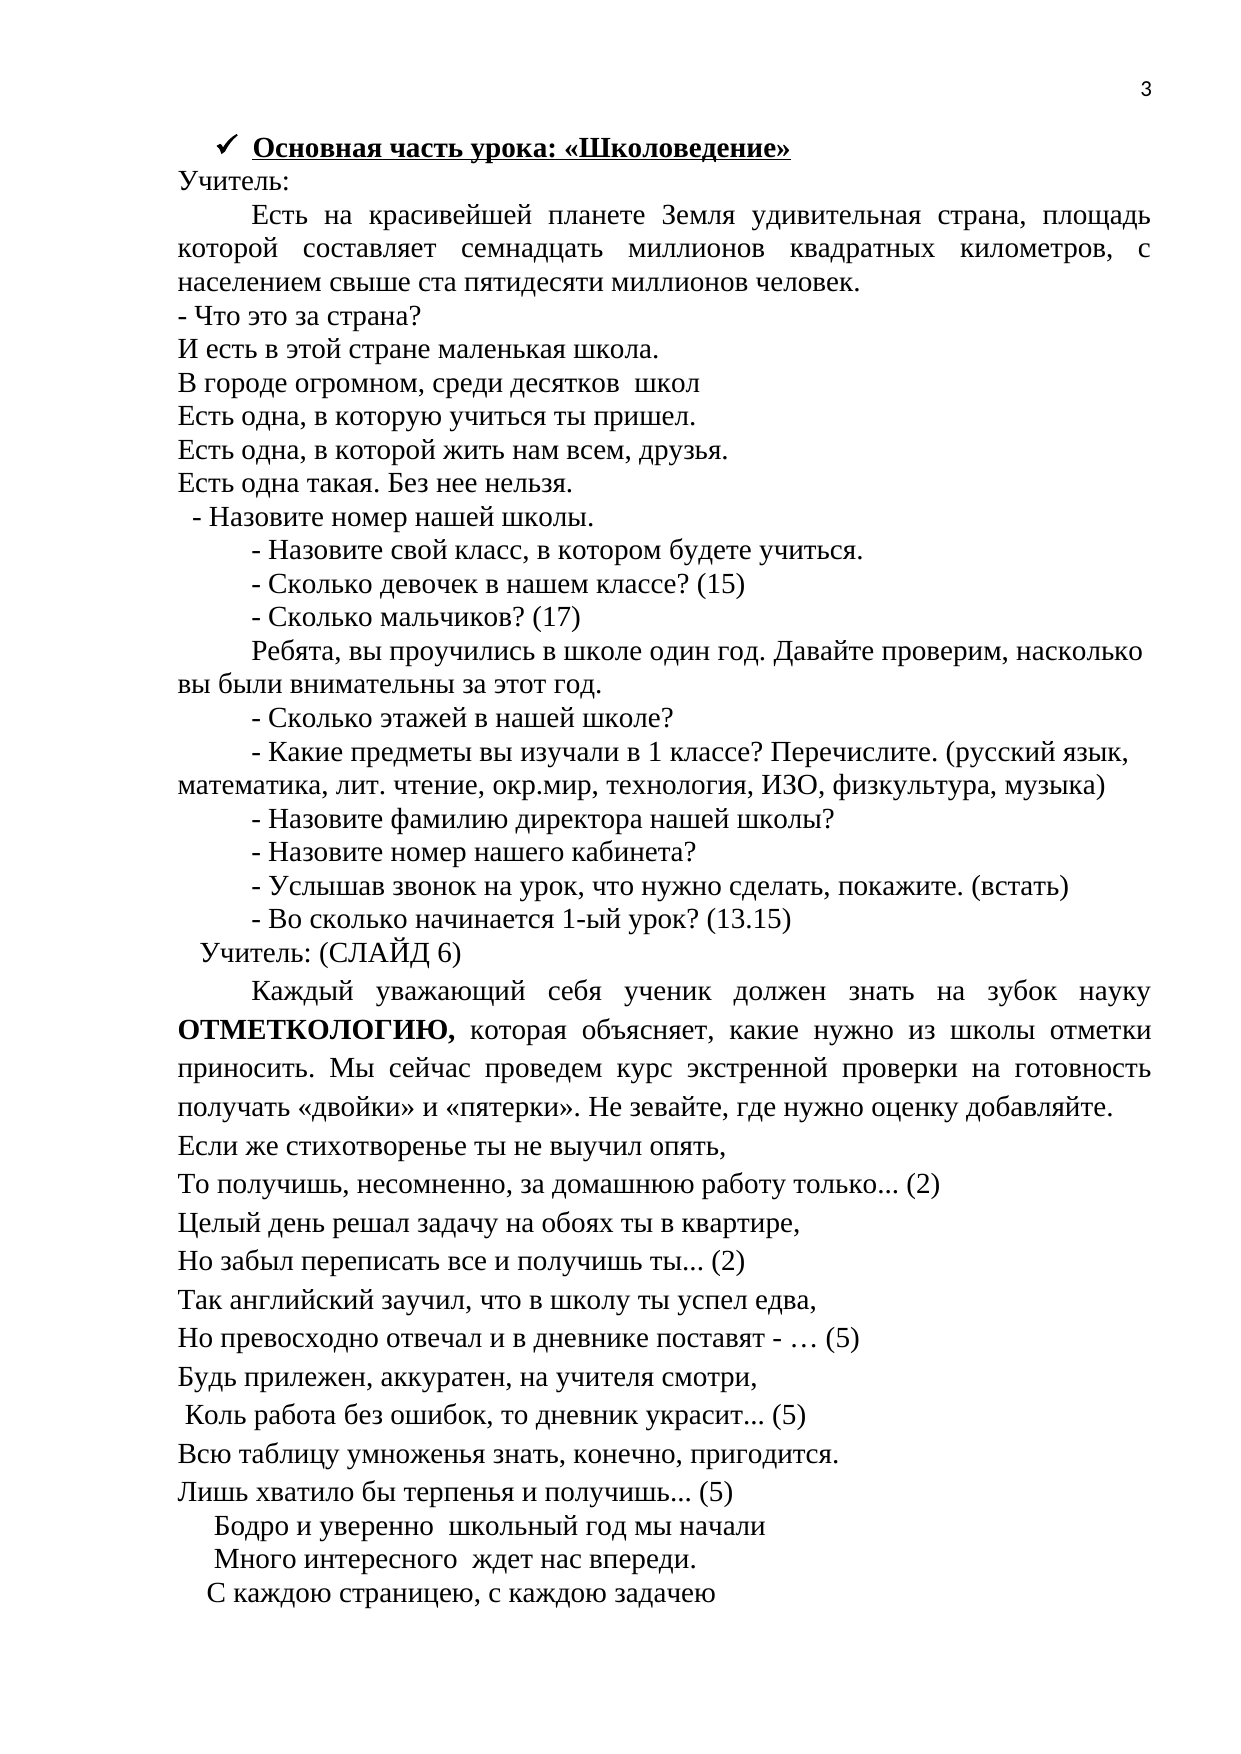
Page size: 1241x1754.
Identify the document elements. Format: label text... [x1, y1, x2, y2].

text - Сколько этажей в нашей школе? [177, 700, 1152, 734]
text Ребята, вы проучились в школе один год. Давайте проверим, насколько вы были внимательны за этот год. [177, 633, 1152, 700]
text Так английский заучил, что в школу ты успел едва, [177, 1282, 1152, 1315]
text В городе огромном, среди десятков школ [177, 365, 1152, 398]
text - Услышав звонок на урок, что нужно сделать, покажите. (встать) [177, 868, 1152, 901]
text Будь прилежен, аккуратен, на учителя смотри, [177, 1359, 1152, 1392]
text Лишь хватило бы терпенья и получишь... (5) [177, 1474, 1152, 1508]
text Если же стихотворенье ты не выучил опять, [177, 1128, 1152, 1161]
text То получишь, несомненно, за домашнюю работу только... (2) [177, 1166, 1152, 1200]
text Целый день решал задачу на обоях ты в квартире, [177, 1205, 1152, 1238]
text Бодро и уверенно школьный год мы начали [177, 1508, 1152, 1542]
text - Какие предметы вы изучали в 1 классе? Перечислите. (русский язык, математика, лит. чтение, окр.мир, технология, ИЗО, физкультура, музыка) [177, 734, 1152, 801]
text - Назовите свой класс, в котором будете учиться. [177, 532, 1152, 566]
text Есть одна такая. Без нее нельзя. [177, 465, 1152, 499]
text Учитель: [177, 163, 1152, 197]
text Но забыл переписать все и получишь ты... (2) [177, 1243, 1152, 1277]
text Коль работа без ошибок, то дневник украсит... (5) [177, 1397, 1152, 1431]
text Но превосходно отвечал и в дневнике поставят - … (5) [177, 1320, 1152, 1354]
text Учитель: (СЛАЙД 6) [177, 935, 1152, 968]
text С каждою страницею, с каждою задачею [177, 1575, 1152, 1609]
text - Назовите номер нашей школы. [177, 499, 1152, 532]
text - Сколько девочек в нашем классе? (15) [177, 566, 1152, 599]
text - Назовите номер нашего кабинета? [177, 834, 1152, 868]
text Есть на красивейшей планете Земля удивительная страна, площадь которой составляет семнадцать миллионов квадратных километров, с населением свыше ста пятидесяти миллионов человек. [177, 197, 1152, 298]
text Всю таблицу умноженья знать, конечно, пригодится. [177, 1436, 1152, 1469]
text Каждый уважающий себя ученик должен знать на зубок науку ОТМЕТКОЛОГИЮ, которая объясняет, какие нужно из школы отметки приносить. Мы сейчас проведем курс экстренной проверки на готовность получать «двойки» и «пятерки». Не зевайте, где нужно оценку добавляйте. [177, 973, 1152, 1123]
text - Во сколько начинается 1-ый урок? (13.15) [177, 901, 1152, 935]
text - Что это за страна? [177, 298, 1152, 331]
text - Назовите фамилию директора нашей школы? [177, 801, 1152, 834]
text Есть одна, в которой жить нам всем, друзья. [177, 432, 1152, 465]
text - Сколько мальчиков? (17) [177, 599, 1152, 633]
list Основная часть урока: «Школоведение» [215, 130, 1152, 163]
text И есть в этой стране маленькая школа. [177, 331, 1152, 365]
text Много интересного ждет нас впереди. [177, 1542, 1152, 1575]
text Есть одна, в которую учиться ты пришел. [177, 398, 1152, 432]
